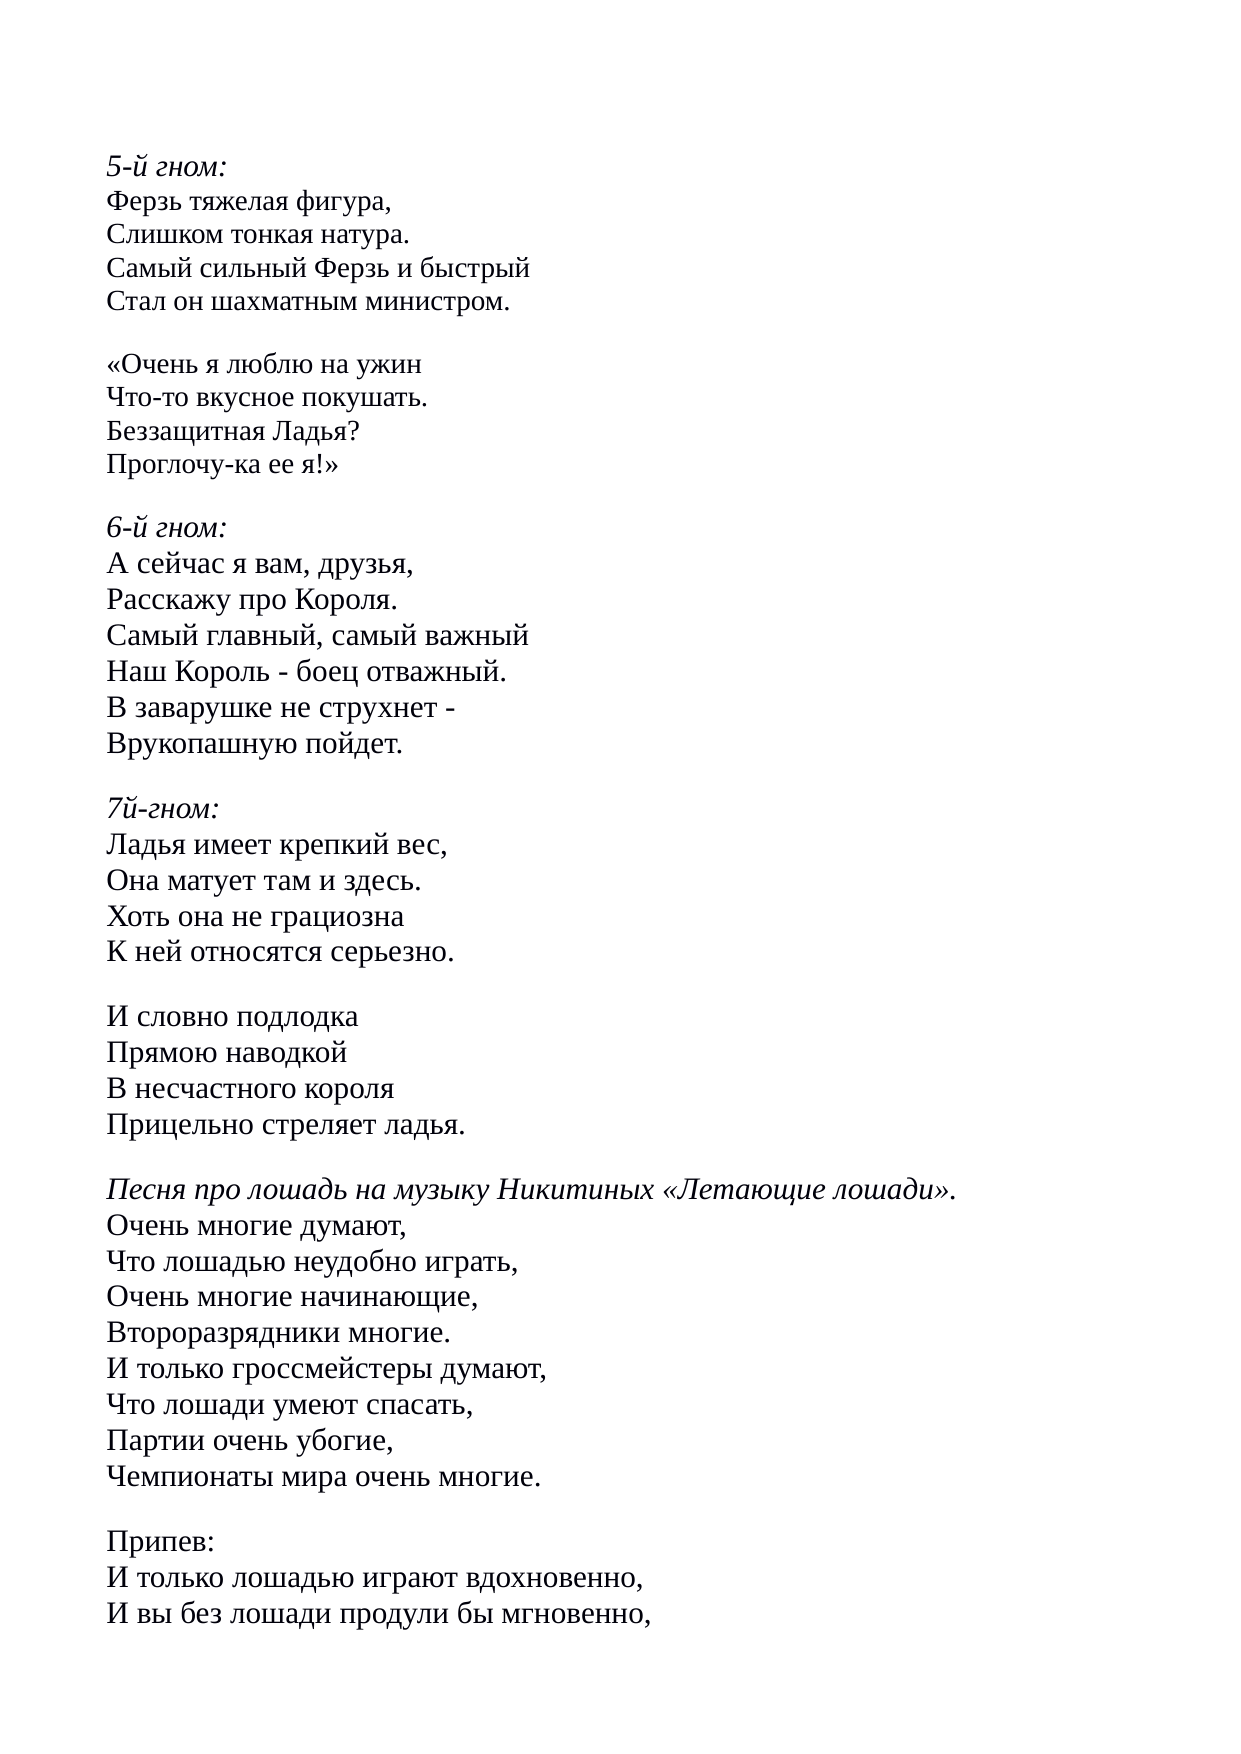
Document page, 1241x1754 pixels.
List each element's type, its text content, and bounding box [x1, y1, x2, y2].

text Что лошадью неудобно играть, [106, 1242, 1155, 1278]
text Она матует там и здесь. [106, 861, 1155, 897]
text Хоть она не грациозна [106, 897, 1155, 933]
text «Очень я люблю на ужин [106, 346, 1155, 379]
text Самый сильный Ферзь и быстрый [106, 250, 1155, 283]
text Припев: [106, 1522, 1155, 1558]
text И только лошадью играют вдохновенно, [106, 1558, 1155, 1594]
text Партии очень убогие, [106, 1421, 1155, 1457]
text И только гроссмейстеры думают, [106, 1349, 1155, 1386]
text Очень многие думают, [106, 1206, 1155, 1242]
text Беззащитная Ладья? [106, 413, 1155, 446]
text Проглочу-ка ее я!» [106, 446, 1155, 480]
text Прямою наводкой [106, 1033, 1155, 1069]
text Расскажу про Короля. [106, 581, 1155, 616]
text И вы без лошади продули бы мгновенно, [106, 1594, 1155, 1630]
text Наш Король - боец отважный. [106, 652, 1155, 688]
text А сейчас я вам, друзья, [106, 544, 1155, 581]
text В несчастного короля [106, 1069, 1155, 1105]
text Прицельно стреляет ладья. [106, 1105, 1155, 1141]
text 6-й гном: [106, 509, 1155, 544]
text Ферзь тяжелая фигура, [106, 183, 1155, 216]
text Очень многие начинающие, [106, 1278, 1155, 1314]
text 7й-гном: [106, 789, 1155, 825]
text 5-й гном: [106, 147, 1155, 183]
text Второразрядники многие. [106, 1314, 1155, 1349]
text Что лошади умеют спасать, [106, 1386, 1155, 1421]
text В заварушке не струхнет - [106, 688, 1155, 724]
text К ней относятся серьезно. [106, 933, 1155, 969]
text Чемпионаты мира очень многие. [106, 1457, 1155, 1493]
text Самый главный, самый важный [106, 616, 1155, 652]
text Песня про лошадь на музыку Никитиных «Летающие лошади». [106, 1170, 1155, 1206]
text Слишком тонкая натура. [106, 216, 1155, 250]
text Стал он шахматным министром. [106, 283, 1155, 317]
text Врукопашную пойдет. [106, 724, 1155, 760]
text Ладья имеет крепкий вес, [106, 825, 1155, 861]
text И словно подлодка [106, 997, 1155, 1033]
text Что-то вкусное покушать. [106, 379, 1155, 413]
